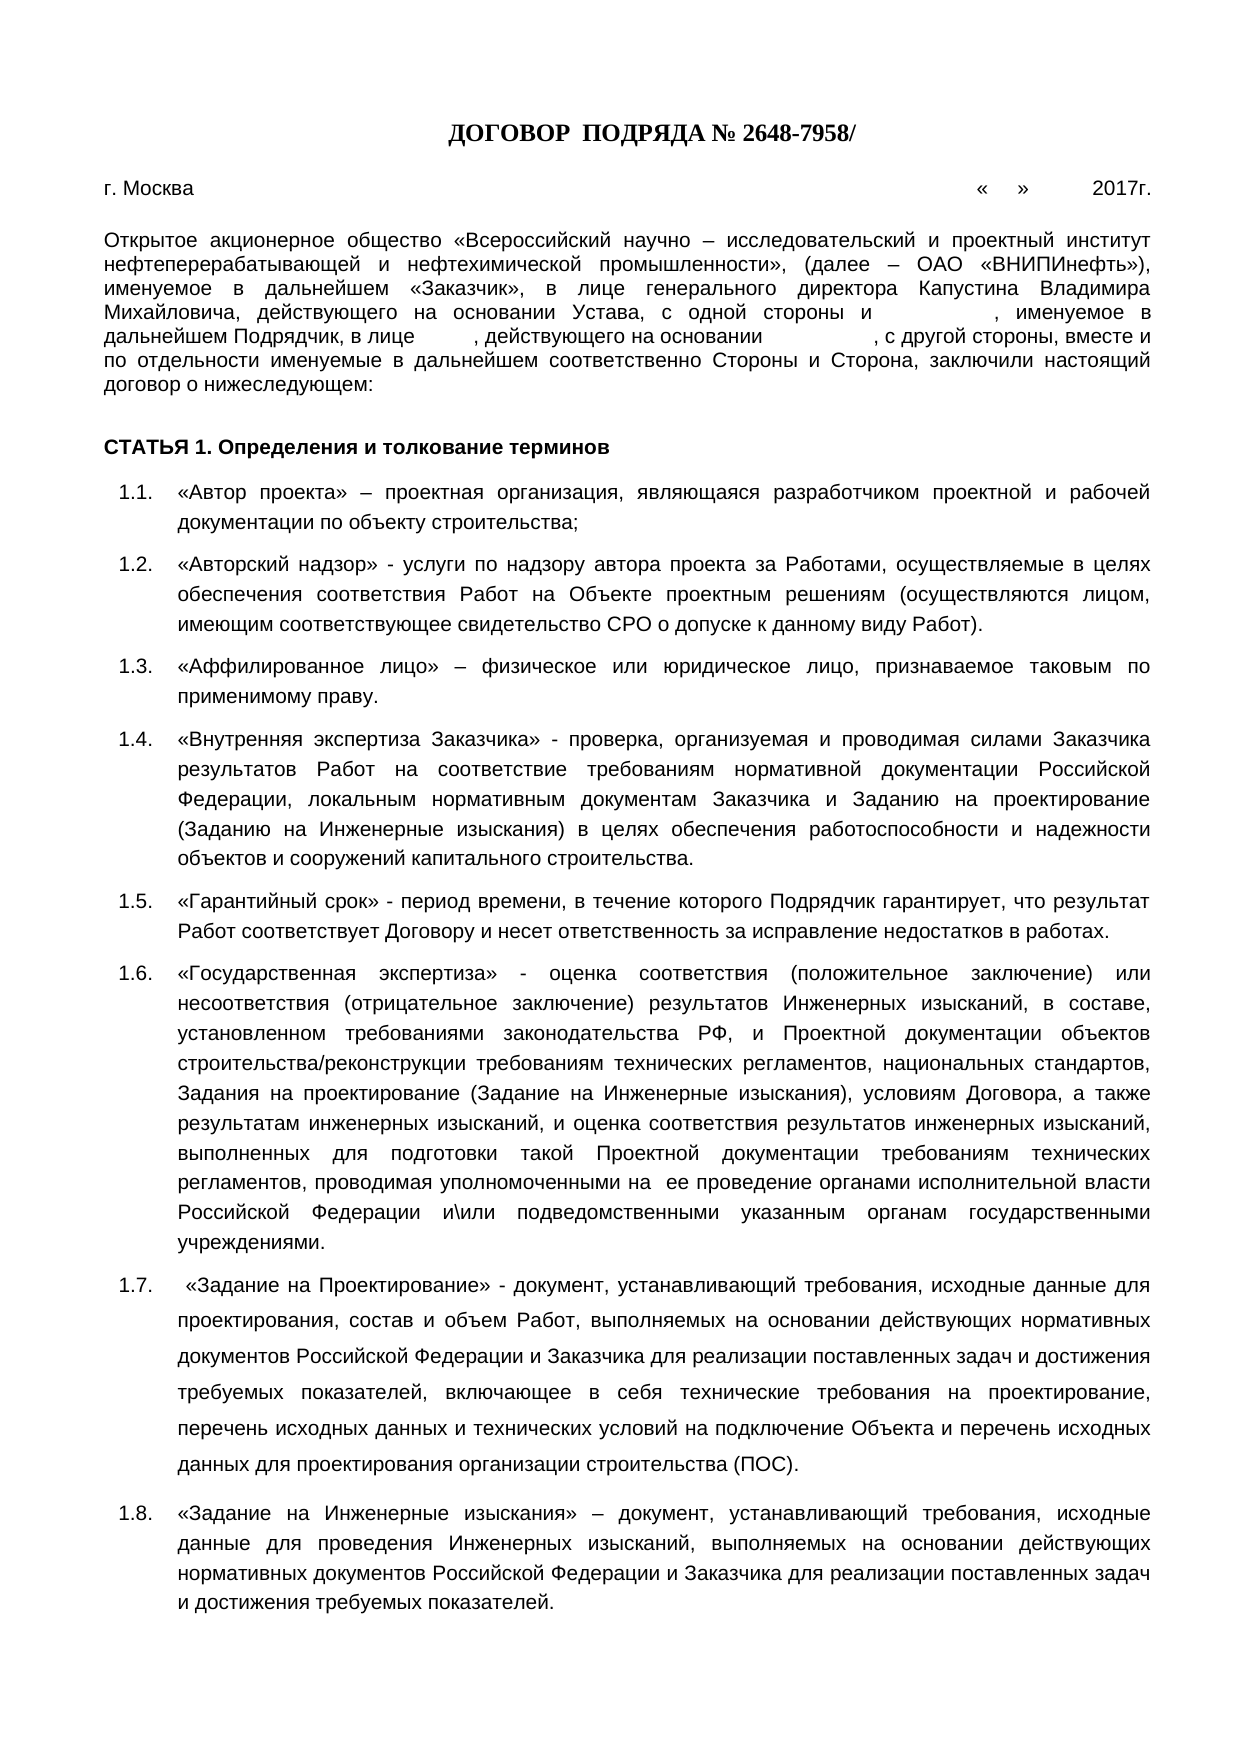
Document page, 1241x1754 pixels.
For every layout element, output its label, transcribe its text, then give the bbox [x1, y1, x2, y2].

list «Задание на Проектирование» - документ, устанавливающий требования, исходные данные для проектирования, состав и объем Работ, выполняемых на основании действующих нормативных документов Российской Федерации и Заказчика для реализации поставленных задач и достижения требуемых показателей, включающее в себя технические требования на проектирование, перечень исходных данных и технических условий на подключение Объекта и перечень исходных данных для проектирования организации строительства (ПОС). [118, 1272, 1152, 1476]
list «Задание на Инженерные изыскания» – документ, устанавливающий требования, исходные данные для проведения Инженерных изысканий, выполняемых на основании действующих нормативных документов Российской Федерации и Заказчика для реализации поставленных задач и достижения требуемых показателей. [118, 1501, 1152, 1614]
table_header г. Москва [92, 176, 628, 199]
text ДОГОВОР ПОДРЯДА № 2648-7958/ [103, 118, 1152, 147]
text Открытое акционерное общество «Всероссийский научно – исследовательский и проектный институт нефтеперерабатывающей и нефтехимической промышленности», (далее – ОАО «ВНИПИнефть»), именуемое в дальнейшем «Заказчик», в лице генерального директора Капустина Владимира Михайловича, действующего на основании Устава, с одной стороны и , именуемое в дальнейшем Подрядчик, в лице , действующего на основании , с другой стороны, вместе и по отдельности именуемые в дальнейшем соответственно Стороны и Сторона, заключили настоящий договор о нижеследующем: [103, 228, 1152, 396]
list «Гарантийный срок» - период времени, в течение которого Подрядчик гарантирует, что результат Работ соответствует Договору и несет ответственность за исправление недостатков в работах. [118, 889, 1152, 942]
list «Аффилированное лицо» – физическое или юридическое лицо, признаваемое таковым по применимому праву. [118, 654, 1152, 708]
list «Авторский надзор» - услуги по надзору автора проекта за Работами, осуществляемые в целях обеспечения соответствия Работ на Объекте проектным решениям (осуществляются лицом, имеющим соответствующее свидетельство СРО о допуске к данному виду Работ). [118, 552, 1152, 636]
list «Государственная экспертиза» - оценка соответствия (положительное заключение) или несоответствия (отрицательное заключение) результатов Инженерных изысканий, в составе, установленном требованиями законодательства РФ, и Проектной документации объектов строительства/реконструкции требованиям технических регламентов, национальных стандартов, Задания на проектирование (Задание на Инженерные изыскания), условиям Договора, а также результатам инженерных изысканий, и оценка соответствия результатов инженерных изысканий, выполненных для подготовки такой Проектной документации требованиям технических регламентов, проводимая уполномоченными на ее проведение органами исполнительной власти Российской Федерации и\или подведомственными указанным органам государственными учреждениями. [118, 961, 1152, 1254]
list «Автор проекта» – проектная организация, являющаяся разработчиком проектной и рабочей документации по объекту строительства; [118, 480, 1152, 534]
list «Внутренняя экспертиза Заказчика» - проверка, организуемая и проводимая силами Заказчика результатов Работ на соответствие требованиям нормативной документации Российской Федерации, локальным нормативным документам Заказчика и Заданию на проектирование (Заданию на Инженерные изыскания) в целях обеспечения работоспособности и надежности объектов и сооружений капитального строительства. [118, 727, 1152, 870]
subtitle СТАТЬЯ 1. Определения и толкование терминов [103, 435, 1152, 459]
table_header « » 2017г. [628, 176, 1163, 199]
